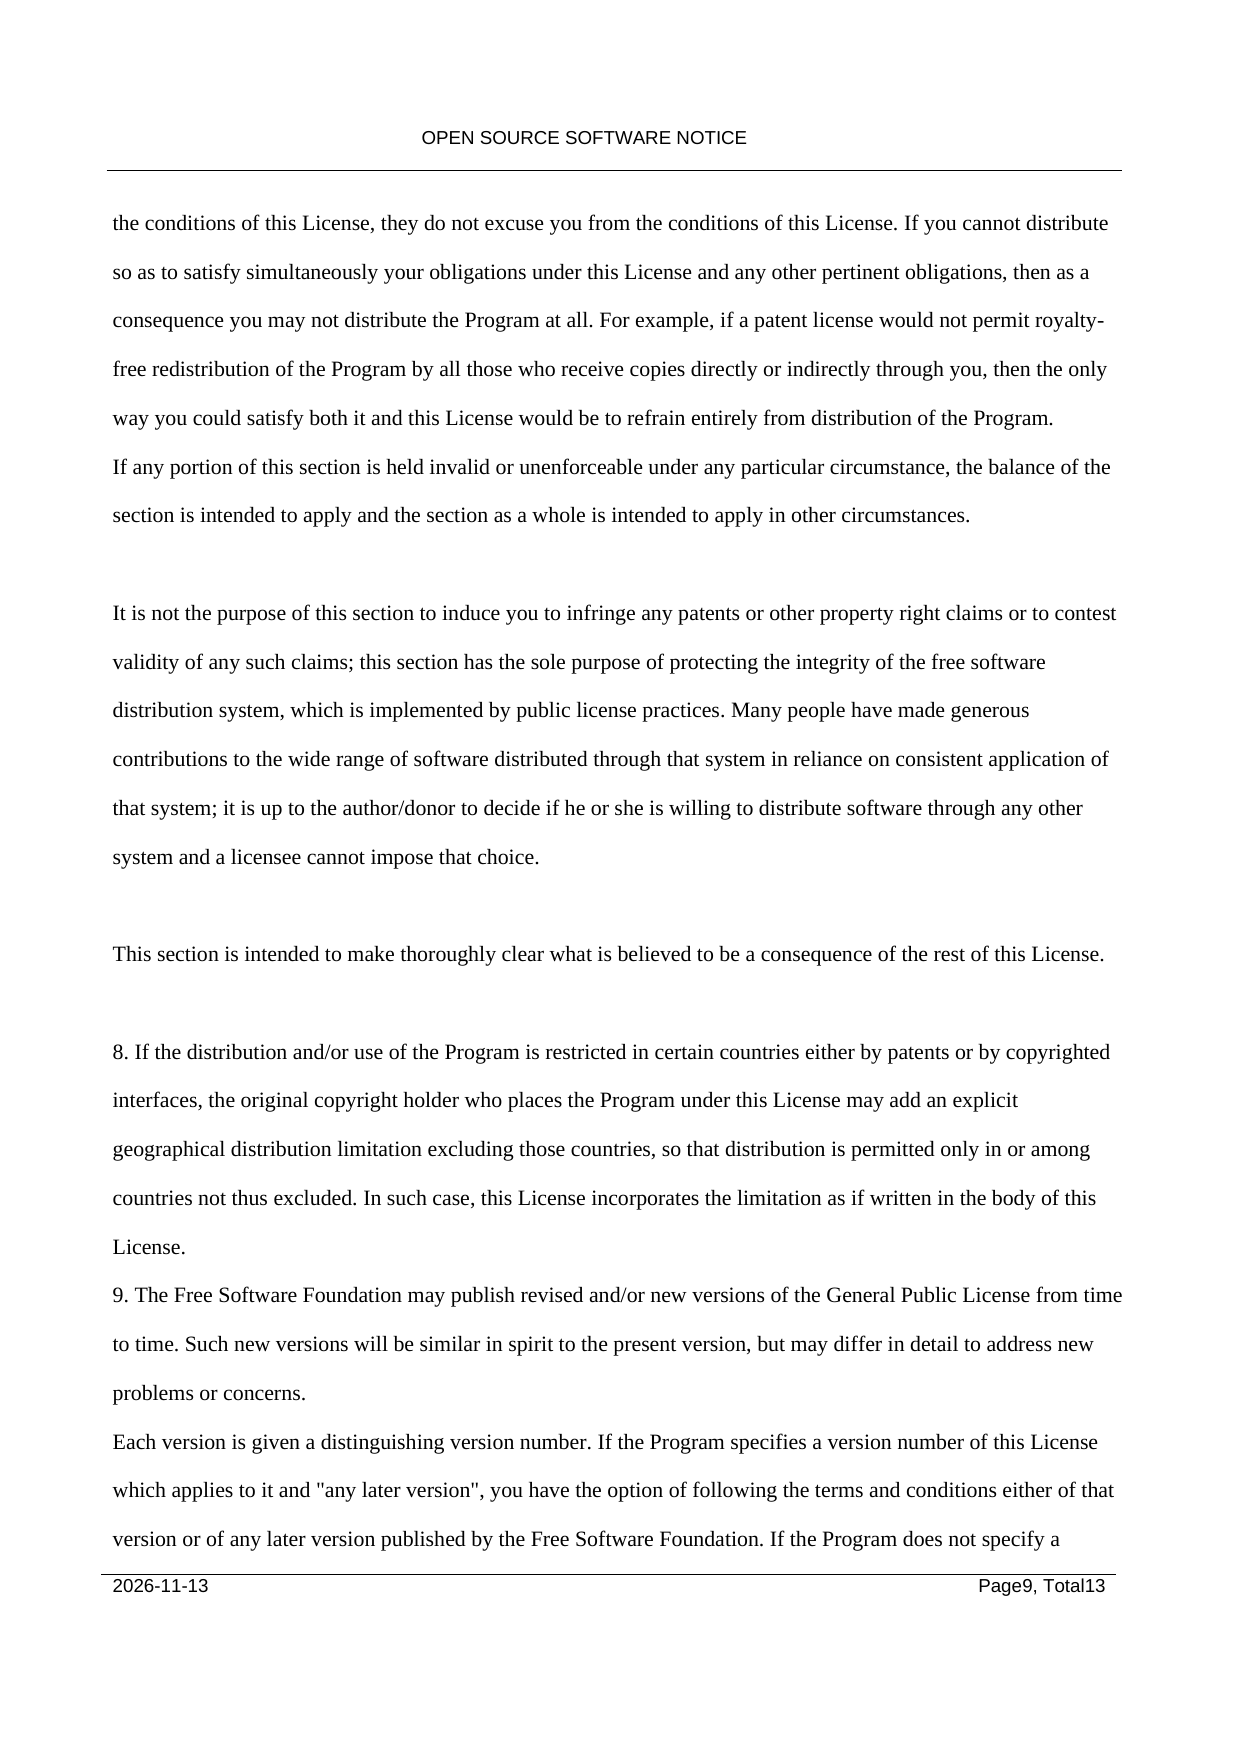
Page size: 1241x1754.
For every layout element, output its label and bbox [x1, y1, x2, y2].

text [112, 206, 1128, 1555]
